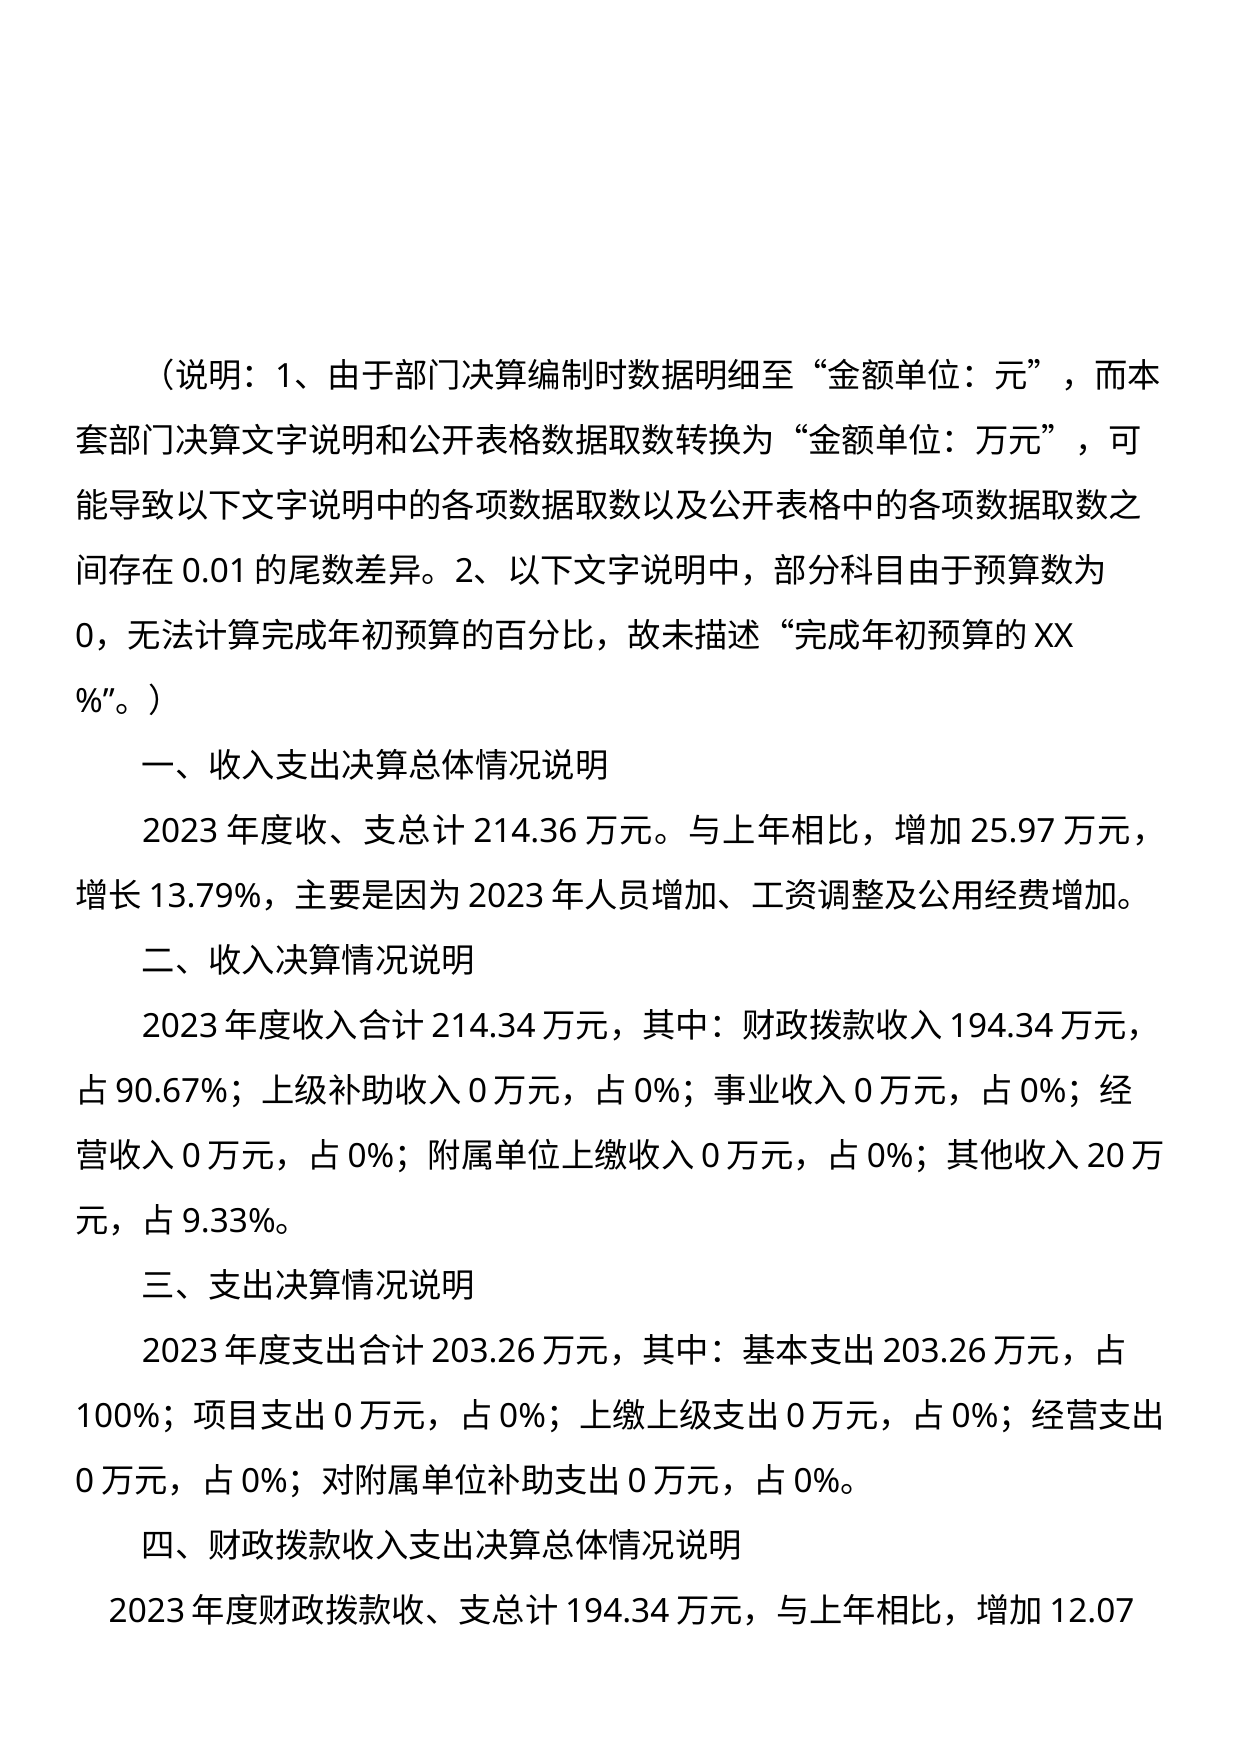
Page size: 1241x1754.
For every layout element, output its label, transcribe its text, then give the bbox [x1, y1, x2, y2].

text 2023年度支出合计203.26万元，其中：基本支出203.26万元，占100%；项目支出0万元，占0%；上缴上级支出0万元，占0%；经营支出0万元，占0%；对附属单位补助支出0万元，占0%。 [75, 1316, 1165, 1511]
text 2023年度收、支总计214.36万元。与上年相比，增加25.97万元，增长13.79%，主要是因为2023年人员增加、工资调整及公用经费增加。 [75, 796, 1165, 926]
text 二、收入决算情况说明 [75, 926, 1165, 991]
text 一、收入支出决算总体情况说明 [75, 731, 1165, 796]
text 三、支出决算情况说明 [75, 1251, 1165, 1316]
text （说明：1、由于部门决算编制时数据明细至“金额单位：元”，而本套部门决算文字说明和公开表格数据取数转换为“金额单位：万元”，可能导致以下文字说明中的各项数据取数以及公开表格中的各项数据取数之间存在0.01的尾数差异。2、以下文字说明中，部分科目由于预算数为0，无法计算完成年初预算的百分比，故未描述“完成年初预算的XX%”。） [75, 341, 1165, 731]
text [75, 1576, 1165, 1641]
text 四、财政拨款收入支出决算总体情况说明 [75, 1511, 1165, 1576]
text 2023年度收入合计214.34万元，其中：财政拨款收入194.34万元，占90.67%；上级补助收入0万元，占0%；事业收入0万元，占0%；经营收入0万元，占0%；附属单位上缴收入0万元，占0%；其他收入20万元，占9.33%。 [75, 991, 1165, 1251]
